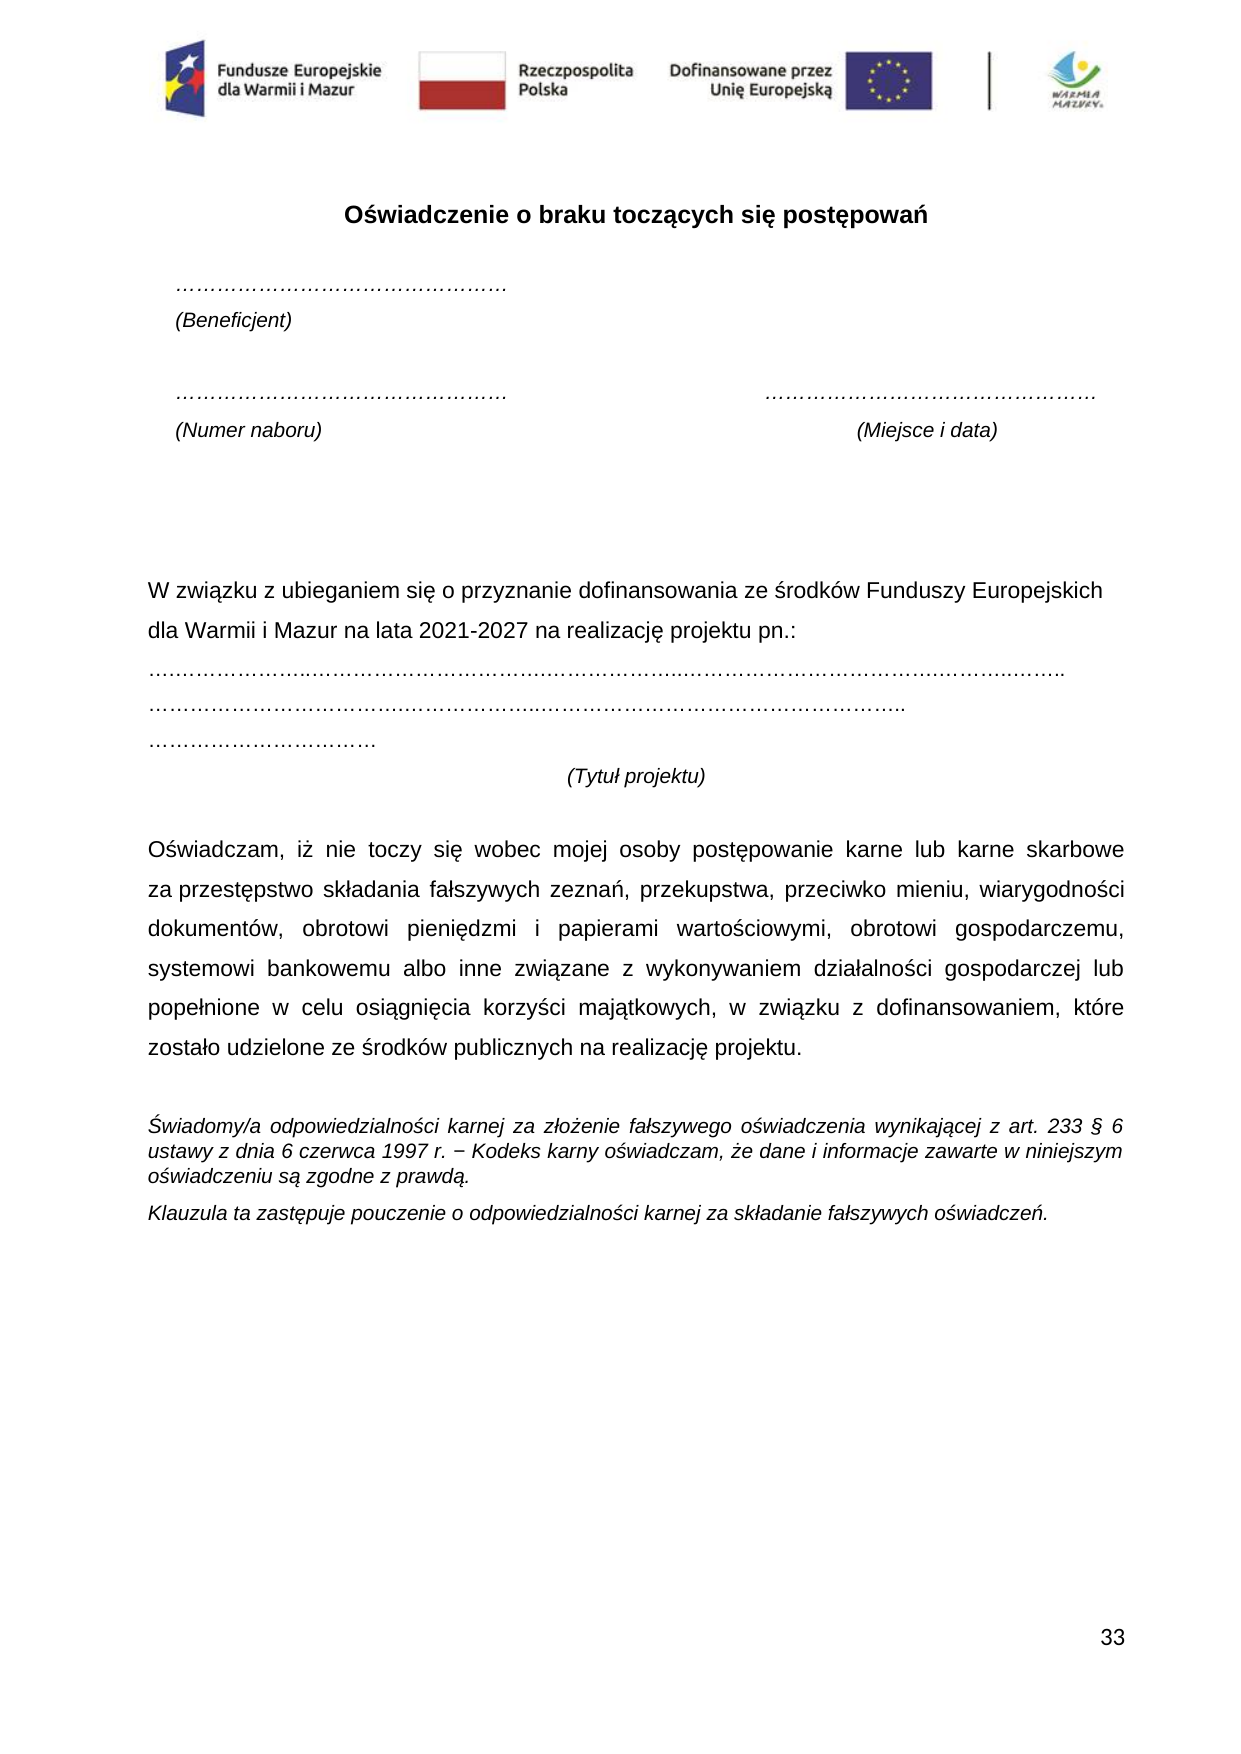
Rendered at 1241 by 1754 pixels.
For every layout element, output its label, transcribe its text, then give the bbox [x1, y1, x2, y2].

text (Tytuł projektu) [148, 764, 1125, 788]
text Klauzula ta zastępuje pouczenie o odpowiedzialności karnej za składanie fałszywych oświadczeń. [148, 1200, 1125, 1225]
text W związku z ubieganiem się o przyznanie dofinansowania ze środków Funduszy Europejskich dla Warmii i Mazur na lata 2021-2027 na realizację projektu pn.: [148, 577, 1125, 643]
text Świadomy/a odpowiedzialności karnej za złożenie fałszywego oświadczenia wynikającej z art. 233 § 6 ustawy z dnia 6 czerwca 1997 r. − Kodeks karny oświadczam, że dane i informacje zawarte w niniejszym oświadczeniu są zgodne z prawdą. [148, 1112, 1125, 1187]
table_cell (Miejsce i data) [636, 418, 1109, 457]
text Oświadczenie o braku toczących się postępowań [148, 200, 1125, 229]
table_header ………………………………………… (Beneficjent) ………………………………………… [164, 272, 636, 418]
picture [147, 21, 1119, 131]
table_header ………………………………………… [636, 272, 1109, 418]
text Oświadczam, iż nie toczy się wobec mojej osoby postępowanie karne lub karne skarbowe za przestępstwo składania fałszywych zeznań, przekupstwa, przeciwko mieniu, wiarygodności dokumentów, obrotowi pieniędzmi i papierami wartościowymi, obrotowi gospodarczemu, systemowi bankowemu albo inne związane z wykonywaniem działalności gospodarczej lub popełnione w celu osiągnięcia korzyści majątkowych, w związku z dofinansowaniem, które zostało udzielone ze środków publicznych na realizację projektu. [148, 836, 1125, 1060]
text ….………………..…………………………….………………..……………………………….………..……..……………………………….………………..……………………………………………..…………………………… [148, 656, 1125, 752]
table_cell (Numer naboru) [164, 418, 636, 457]
